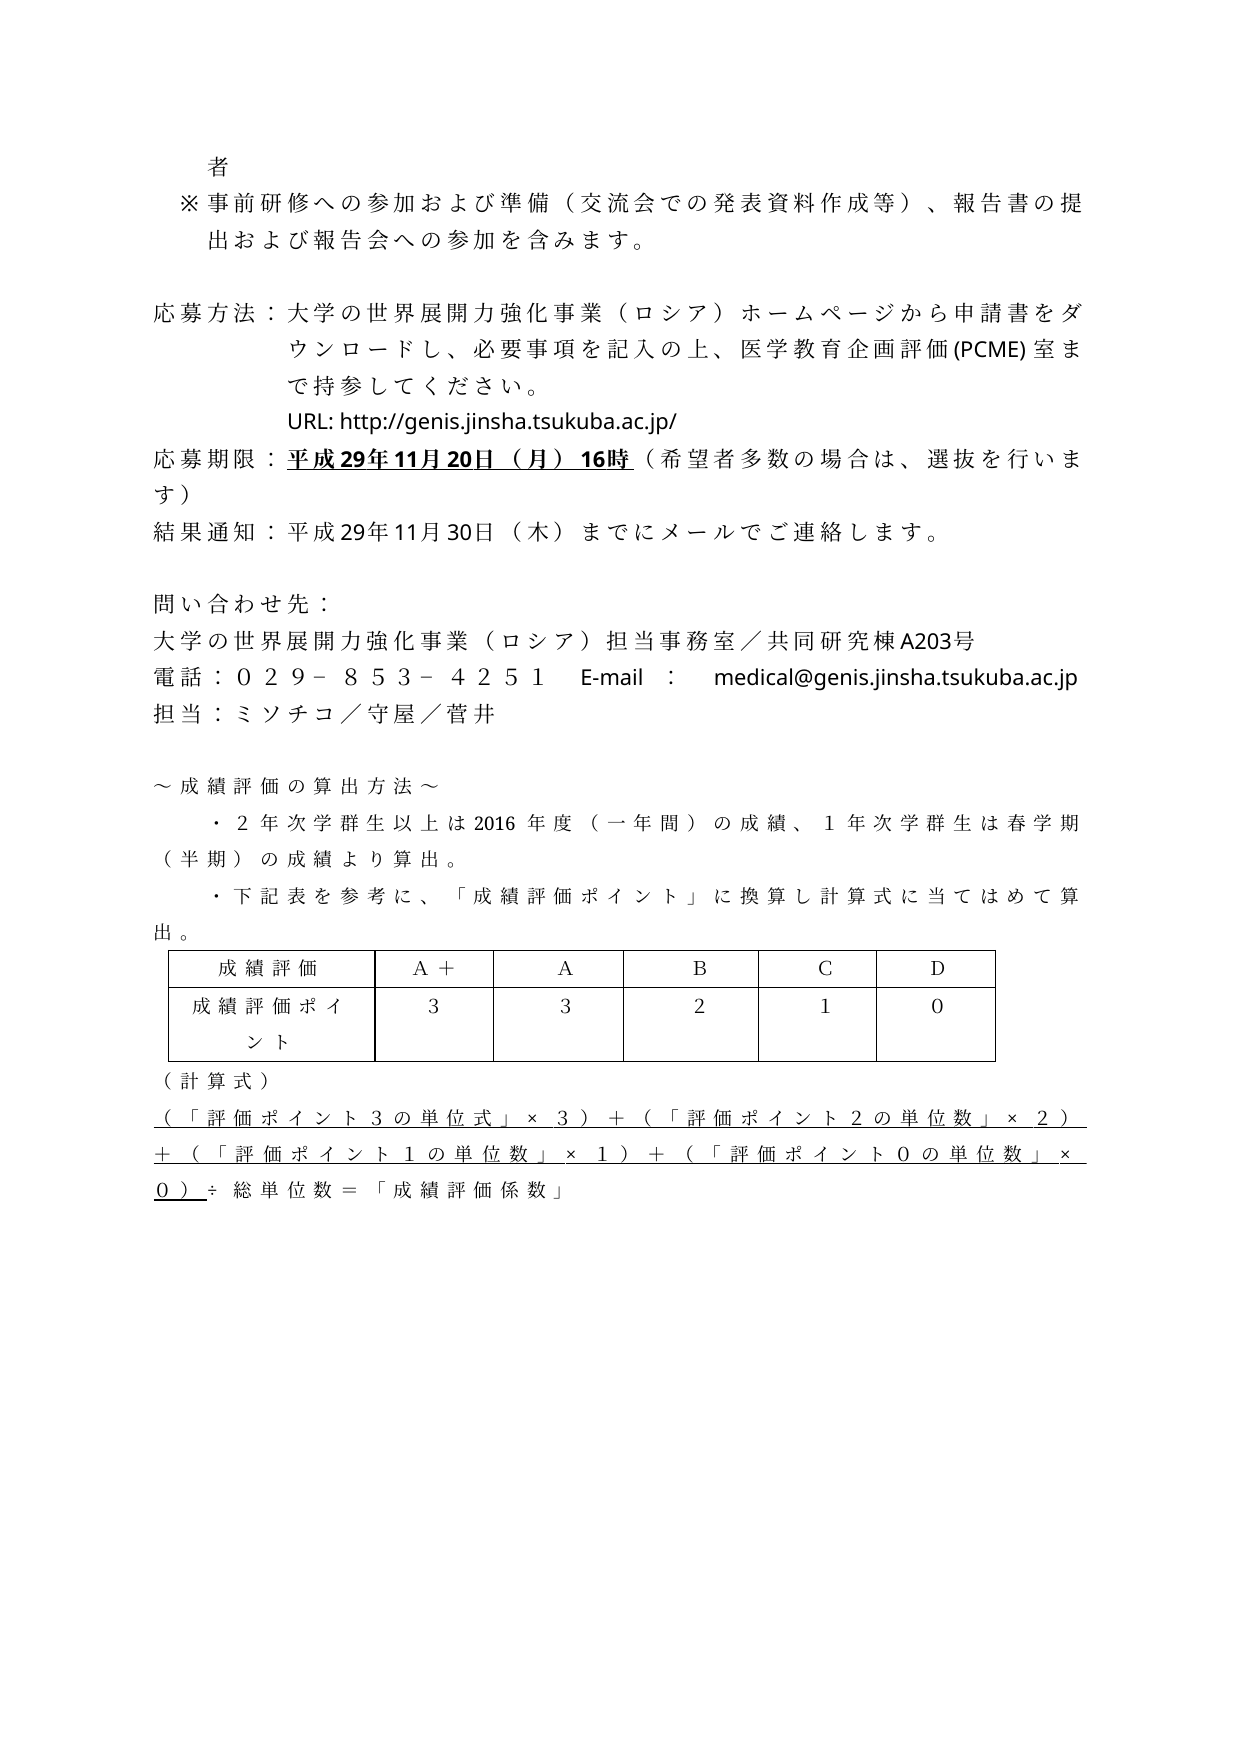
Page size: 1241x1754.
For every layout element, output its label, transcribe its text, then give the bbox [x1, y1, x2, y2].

table_cell １ [759, 988, 876, 1061]
text ・下記表を参考に、「成績評価ポイント」に換算し計算式に当てはめて算出。 [153, 877, 1087, 950]
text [154, 148, 1087, 184]
table_cell ３ [376, 988, 493, 1061]
text 応募方法：大学の世界展開力強化事業（ロシア）ホームページから申請書をダウンロードし、必要事項を記入の上、医学教育企画評価(PCME)室まで持参してください。 [153, 293, 1087, 403]
text （計算式） [153, 1062, 1087, 1099]
text 電話：０２９−８５３−４２５１ E-mail： medical@genis.jinsha.tsukuba.ac.jp [153, 658, 1087, 694]
table_header Ｄ [877, 951, 995, 987]
text ・２年次学群生以上は2016年度（一年間）の成績、１年次学群生は春学期（半期）の成績より算出。 [153, 804, 1087, 877]
text 結果通知：平成29年11月30日（木）までにメールでご連絡します。 [153, 512, 1087, 549]
table_cell 成績評価ポイント [169, 988, 374, 1061]
table_cell ３ [494, 988, 623, 1061]
table_header Ｂ [624, 951, 758, 987]
text ※事前研修への参加および準備（交流会での発表資料作成等）、報告書の提出および報告会への参加を含みます。 [177, 184, 1087, 257]
text 応募期限：平成29年11月20日（月）16時（希望者多数の場合は、選抜を行います） [153, 439, 1087, 512]
table_header Ｃ [759, 951, 876, 987]
text （「評価ポイント３の単位式」×３）＋（「評価ポイント２の単位数」×２）＋（「評価ポイント１の単位数」×１）＋（「評価ポイント０の単位数」×０）÷総単位数＝「成績評価係数」 [153, 1099, 1087, 1127]
text URL: http://genis.jinsha.tsukuba.ac.jp/ [153, 403, 1087, 439]
text 担当：ミソチコ／守屋／菅井 [153, 694, 1087, 731]
text （「評価ポイント３の単位式」×３）＋（「評価ポイント２の単位数」×２）＋（「評価ポイント１の単位数」×１）＋（「評価ポイント０の単位数」×０）÷総単位数＝「成績評価係数」 [153, 1128, 1087, 1208]
table_header Ａ [494, 951, 623, 987]
table_header 成績評価 [169, 951, 374, 987]
text 問い合わせ先： [153, 585, 1087, 622]
table_cell ０ [877, 988, 995, 1061]
text ～成績評価の算出方法～ [153, 767, 1087, 804]
table_header Ａ＋ [376, 951, 493, 987]
text 大学の世界展開力強化事業（ロシア）担当事務室／共同研究棟A203号 [153, 622, 1087, 658]
table_cell ２ [624, 988, 758, 1061]
